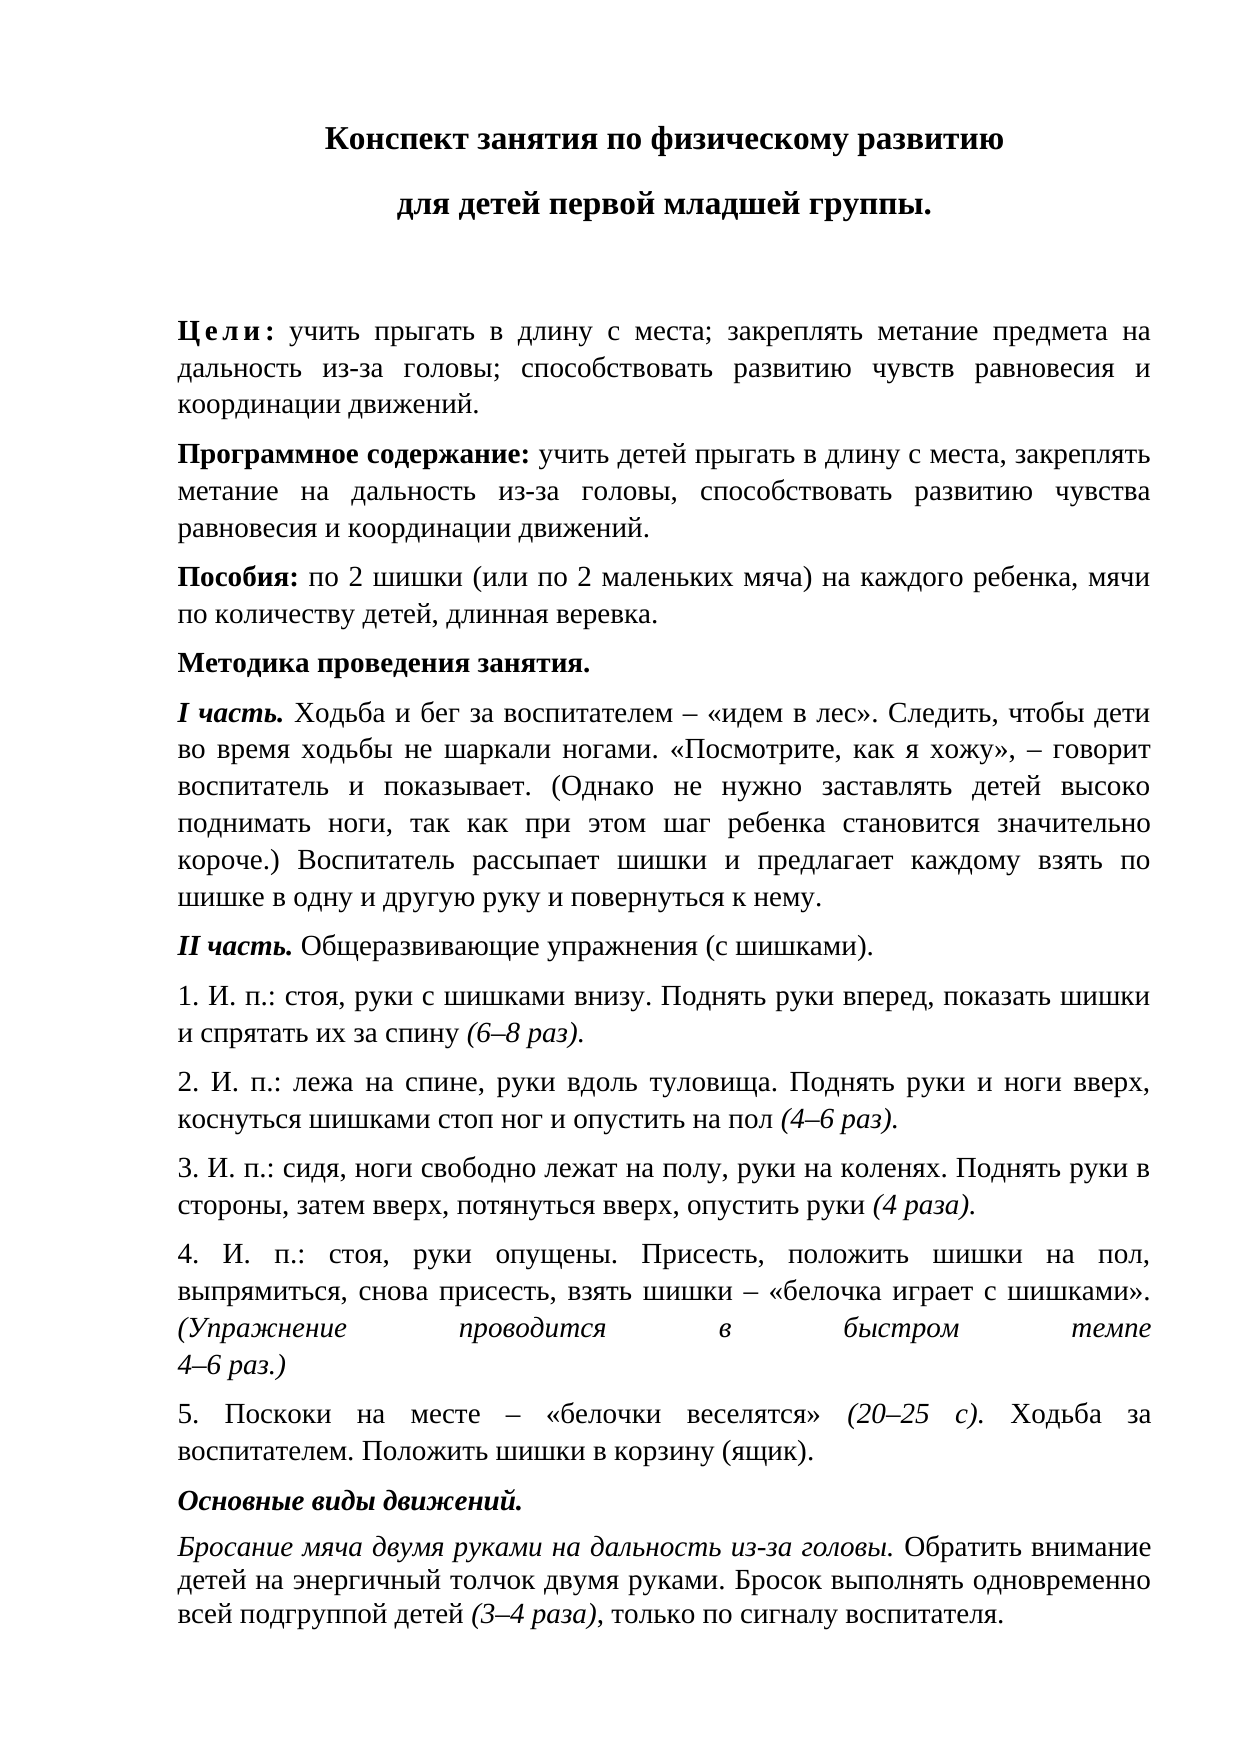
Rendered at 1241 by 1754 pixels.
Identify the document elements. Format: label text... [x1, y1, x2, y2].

text I часть. Ходьба и бег за воспитателем – «идем в лес». Следить, чтобы дети во время ходьбы не шаркали ногами. «Посмотрите, как я хожу», – говорит воспитатель и показывает. (Однако не нужно заставлять детей высоко поднимать ноги, так как при этом шаг ребенка становится значительно короче.) Воспитатель рассыпает шишки и предлагает каждому взять по шишке в одну и другую руку и повернуться к нему. [177, 695, 1152, 913]
text Методика проведения занятия. [177, 645, 1152, 679]
text для детей первой младшей группы. [177, 183, 1152, 221]
text Основные виды движений. [177, 1483, 1152, 1516]
text 1. И. п.: стоя, руки с шишками внизу. Поднять руки вперед, показать шишки и спрятать их за спину (6–8 раз). [177, 978, 1152, 1048]
text 4. И. п.: стоя, руки опущены. Присесть, положить шишки на пол, выпрямиться, снова присесть, взять шишки – «белочка играет с шишками». (Упражнение проводится в быстром темпе 4–6 раз.) [177, 1237, 1152, 1381]
text 5. Поскоки на месте – «белочки веселятся» (20–25 с). Ходьба за воспитателем. Положить шишки в корзину (ящик). [177, 1397, 1152, 1467]
text Бросание мяча двумя руками на дальность из-за головы. Обратить внимание детей на энергичный толчок двумя руками. Бросок выполнять одновременно всей подгруппой детей (3–4 раза), только по сигналу воспитателя. [177, 1529, 1152, 1629]
text 2. И. п.: лежа на спине, руки вдоль туловища. Поднять руки и ноги вверх, коснуться шишками стоп ног и опустить на пол (4–6 раз). [177, 1064, 1152, 1134]
text Цели: учить прыгать в длину с места; закреплять метание предмета на дальность из-за головы; способствовать развитию чувств равновесия и координации движений. [177, 313, 1152, 420]
text 3. И. п.: сидя, ноги свободно лежат на полу, руки на коленях. Поднять руки в стороны, затем вверх, потянуться вверх, опустить руки (4 раза). [177, 1150, 1152, 1221]
text Конспект занятия по физическому развитию [177, 118, 1152, 156]
text Программное содержание: учить детей прыгать в длину с места, закреплять метание на дальность из-за головы, способствовать развитию чувства равновесия и координации движений. [177, 436, 1152, 543]
text Пособия: по 2 шишки (или по 2 маленьких мяча) на каждого ребенка, мячи по количеству детей, длинная веревка. [177, 559, 1152, 629]
text II часть. Общеразвивающие упражнения (с шишками). [177, 928, 1152, 962]
